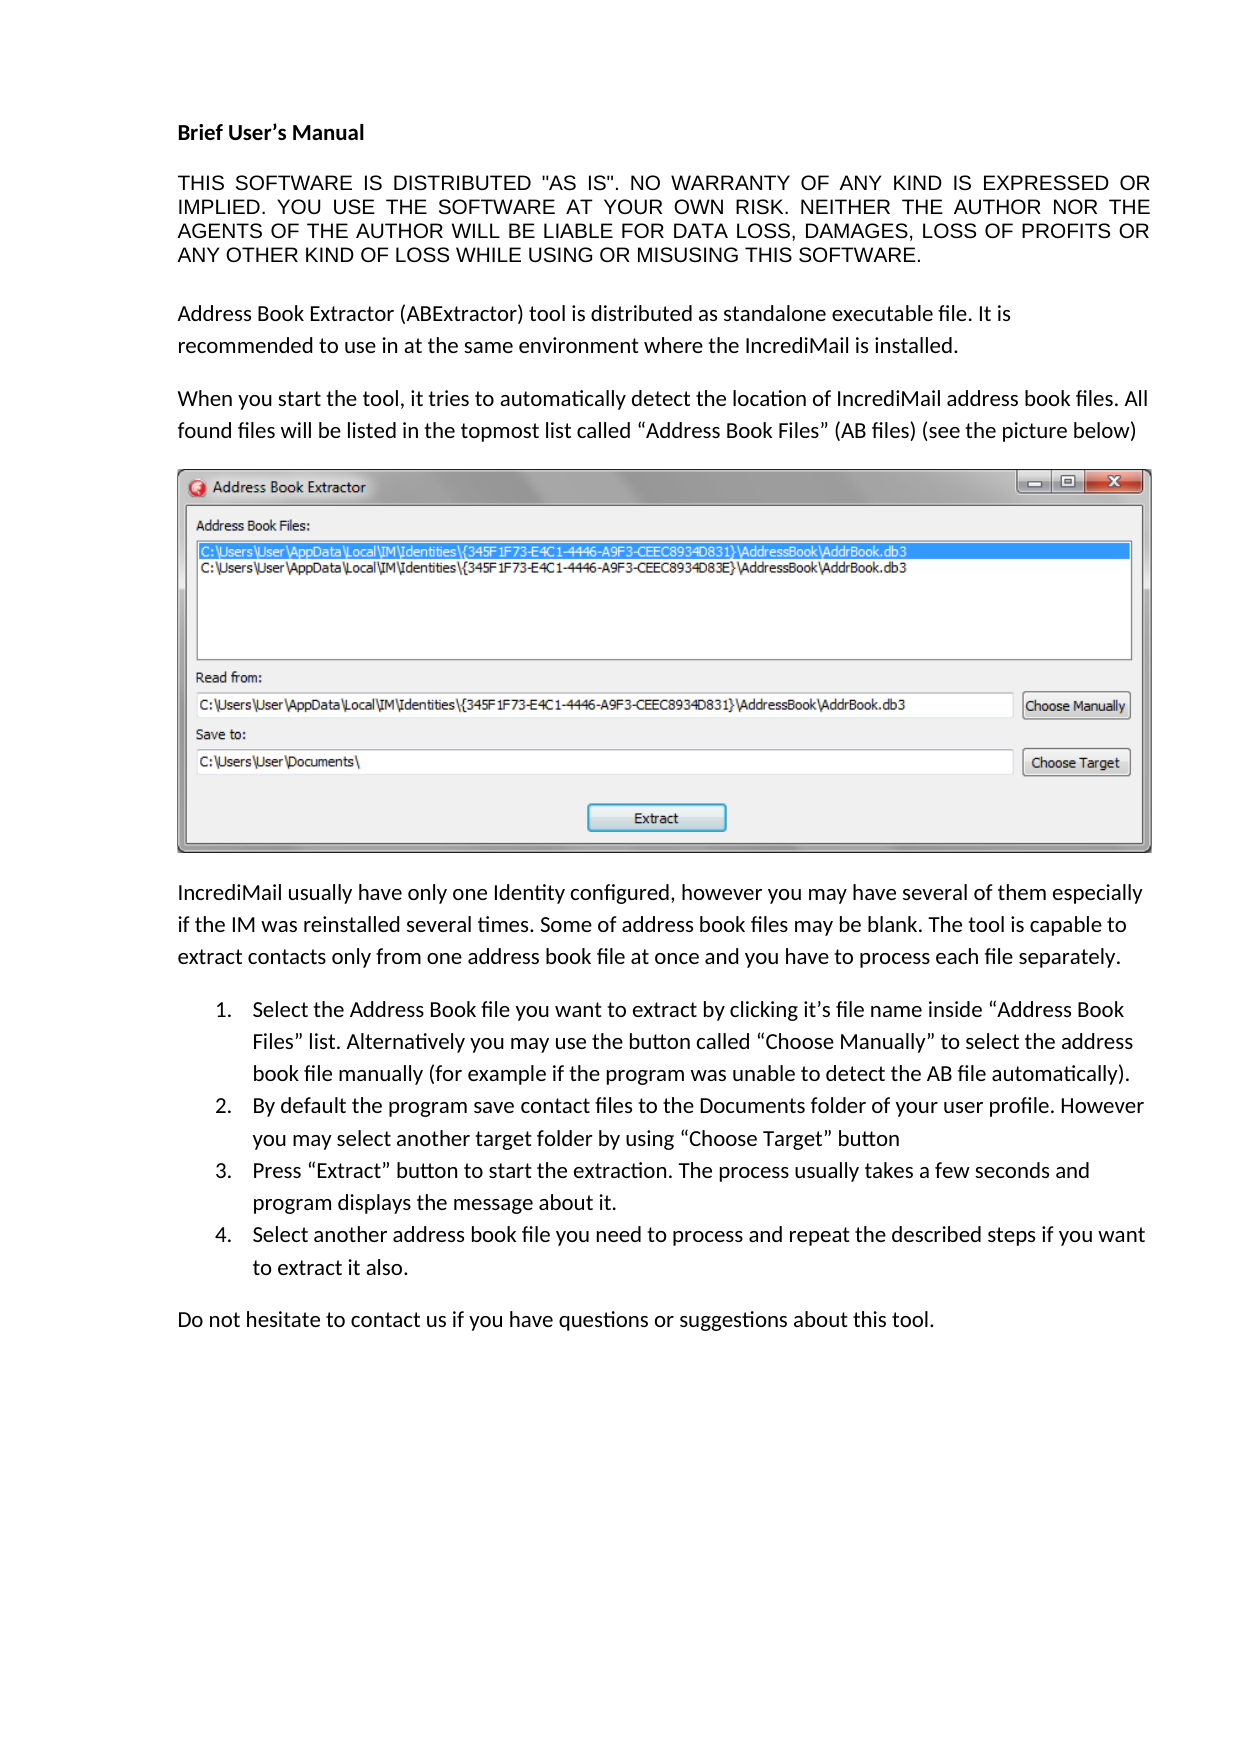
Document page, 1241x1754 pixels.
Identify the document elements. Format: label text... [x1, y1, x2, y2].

list Select another address book file you need to process and repeat the described steps if you want to extract it also. [215, 1220, 1152, 1281]
list By default the program save contact files to the Documents folder of your user profile. However you may select another target folder by using “Choose Target” button [215, 1092, 1152, 1152]
text IncrediMail usually have only one Identity configured, however you may have several of them especially if the IM was reinstalled several times. Some of address book files may be blank. The tool is capable to extract contacts only from one address book file at once and you have to process each file separately. [177, 878, 1152, 970]
text Brief User’s Manual [177, 118, 1152, 146]
picture [177, 469, 1152, 853]
text When you start the tool, it tries to automatically detect the location of IncrediMail address book files. All found files will be listed in the topmost list called “Address Book Files” (AB files) (see the picture below) [177, 384, 1152, 444]
text THIS SOFTWARE IS DISTRIBUTED "AS IS". NO WARRANTY OF ANY KIND IS EXPRESSED OR IMPLIED. YOU USE THE SOFTWARE AT YOUR OWN RISK. NEITHER THE AUTHOR NOR THE AGENTS OF THE AUTHOR WILL BE LIABLE FOR DATA LOSS, DAMAGES, LOSS OF PROFITS OR ANY OTHER KIND OF LOSS WHILE USING OR MISUSING THIS SOFTWARE. [177, 171, 1152, 267]
list Press “Extract” button to start the extraction. The process usually takes a few seconds and program displays the message about it. [215, 1156, 1152, 1216]
text Address Book Extractor (ABExtractor) tool is distributed as standalone executable file. It is recommended to use in at the same environment where the IncrediMail is installed. [177, 267, 1152, 359]
text Do not hesitate to contact us if you have questions or suggestions about this tool. [177, 1306, 1152, 1334]
list Select the Address Book file you want to extract by clicking it’s file name inside “Address Book Files” list. Alternatively you may use the button called “Choose Manually” to select the address book file manually (for example if the program was unable to detect the AB file automatically). [215, 995, 1152, 1087]
